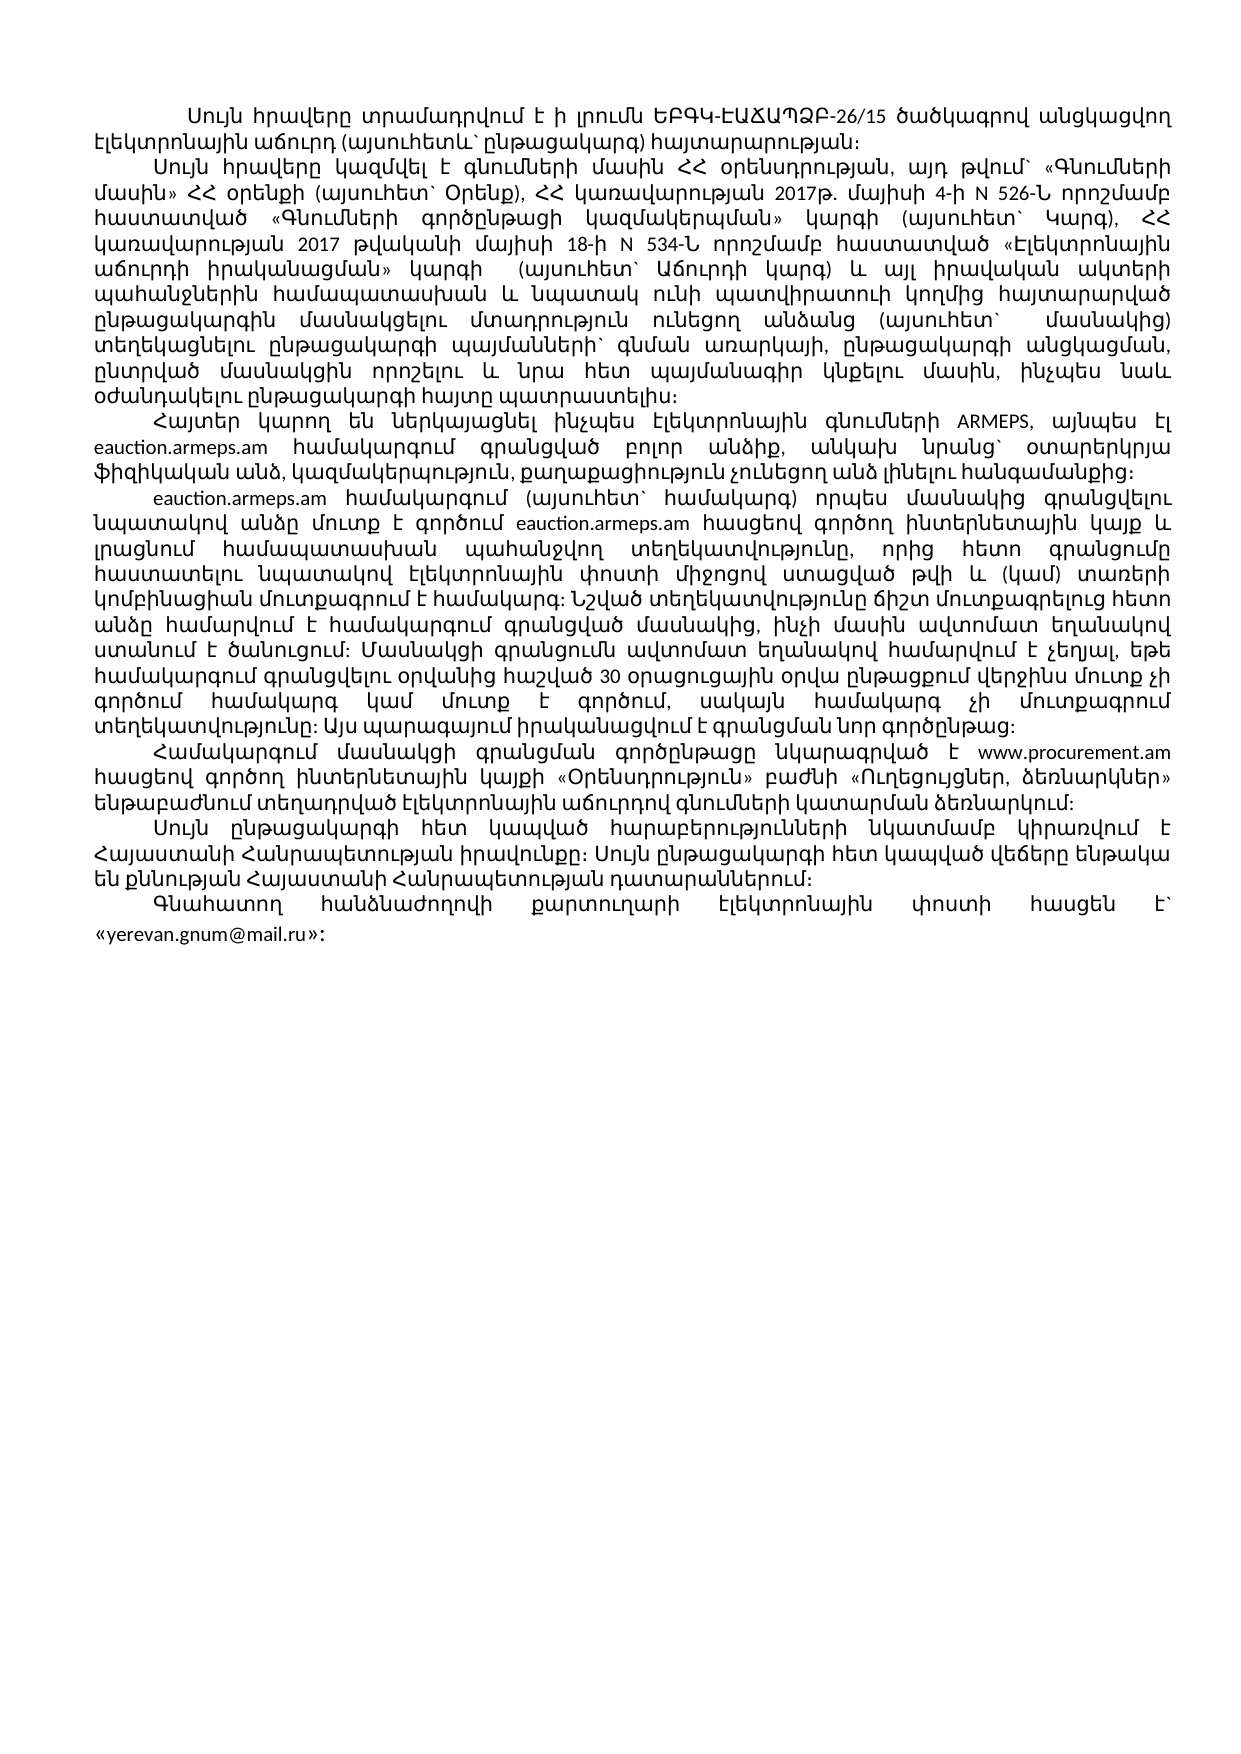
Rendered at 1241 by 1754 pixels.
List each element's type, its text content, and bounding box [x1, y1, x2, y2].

text Հայտեր կարող են ներկայացնել ինչպես էլեկտրոնային գնումների ARMEPS, այնպես էլ eauction.armeps.am համակարգում գրանցված բոլոր անձիք, անկախ նրանց` օտարերկրյա ֆիզիկական անձ, կազմակերպություն, քաղաքացիություն չունեցող անձ լինելու հանգամանքից։ [94, 409, 1171, 485]
text Սույն հրավերը տրամադրվում է ի լրումն ԵԲԳԿ-ԷԱՃԱՊՁԲ-26/15 ծածկագրով անցկացվող էլեկտրոնային աճուրդ (այսուհետև` ընթացակարգ) հայտարարության։ [94, 104, 1171, 154]
text Գնահատող հանձնաժողովի քարտուղարի էլեկտրոնային փոստի հասցեն է` «yerevan.gnum@mail.ru»: [94, 892, 1171, 948]
text eauction.armeps.am համակարգում (այսուհետ` համակարգ) որպես մասնակից գրանցվելու նպատակով անձը մուտք է գործում eauction.armeps.am հասցեով գործող ինտերնետային կայք և լրացնում համապատասխան պահանջվող տեղեկատվությունը, որից հետո գրանցումը հաստատելու նպատակով էլեկտրոնային փոստի միջոցով ստացված թվի և (կամ) տառերի կոմբինացիան մուտքագրում է համակարգ: Նշված տեղեկատվությունը ճիշտ մուտքագրելուց հետո անձը համարվում է համակարգում գրանցված մասնակից, ինչի մասին ավտոմատ եղանակով ստանում է ծանուցում: Մասնակցի գրանցումն ավտոմատ եղանակով համարվում է չեղյալ, եթե համակարգում գրանցվելու օրվանից հաշված 30 օրացուցային օրվա ընթացքում վերջինս մուտք չի գործում համակարգ կամ մուտք է գործում, սակայն համակարգ չի մուտքագրում տեղեկատվությունը: Այս պարագայում իրականացվում է գրանցման նոր գործընթաց: [94, 485, 1171, 739]
text Սույն ընթացակարգի հետ կապված հարաբերությունների նկատմամբ կիրառվում է Հայաստանի Հանրապետության իրավունքը։ Սույն ընթացակարգի հետ կապված վեճերը ենթակա են քննության Հայաստանի Հանրապետության դատարաններում։ [94, 815, 1171, 892]
text Սույն հրավերը կազմվել է գնումների մասին ՀՀ օրենսդրության, այդ թվում` «Գնումների մասին» ՀՀ օրենքի (այսուհետ` Օրենք), ՀՀ կառավարության 2017թ. մայիսի 4-ի N 526-Ն որոշմամբ հաստատված «Գնումների գործընթացի կազմակերպման» կարգի (այսուհետ` Կարգ), ՀՀ կառավարության 2017 թվականի մայիսի 18-ի N 534-Ն որոշմամբ հաստատված «Էլեկտրոնային աճուրդի իրականացման» կարգի (այսուհետ` Աճուրդի կարգ) և այլ իրավական ակտերի պահանջներին համապատասխան և նպատակ ունի պատվիրատուի կողմից հայտարարված ընթացակարգին մասնակցելու մտադրություն ունեցող անձանց (այսուհետ` մասնակից) տեղեկացնելու ընթացակարգի պայմանների` գնման առարկայի, ընթացակարգի անցկացման, ընտրված մասնակցին որոշելու և նրա հետ պայմանագիր կնքելու մասին, ինչպես նաև օժանդակելու ընթացակարգի հայտը պատրաստելիս։ [94, 154, 1171, 409]
text Համակարգում մասնակցի գրանցման գործընթացը նկարագրված է www.procurement.am հասցեով գործող ինտերնետային կայքի «Օրենսդրություն» բաժնի «Ուղեցույցներ, ձեռնարկներ» ենթաբաժնում տեղադրված էլեկտրոնային աճուրդով գնումների կատարման ձեռնարկում: [94, 739, 1171, 815]
